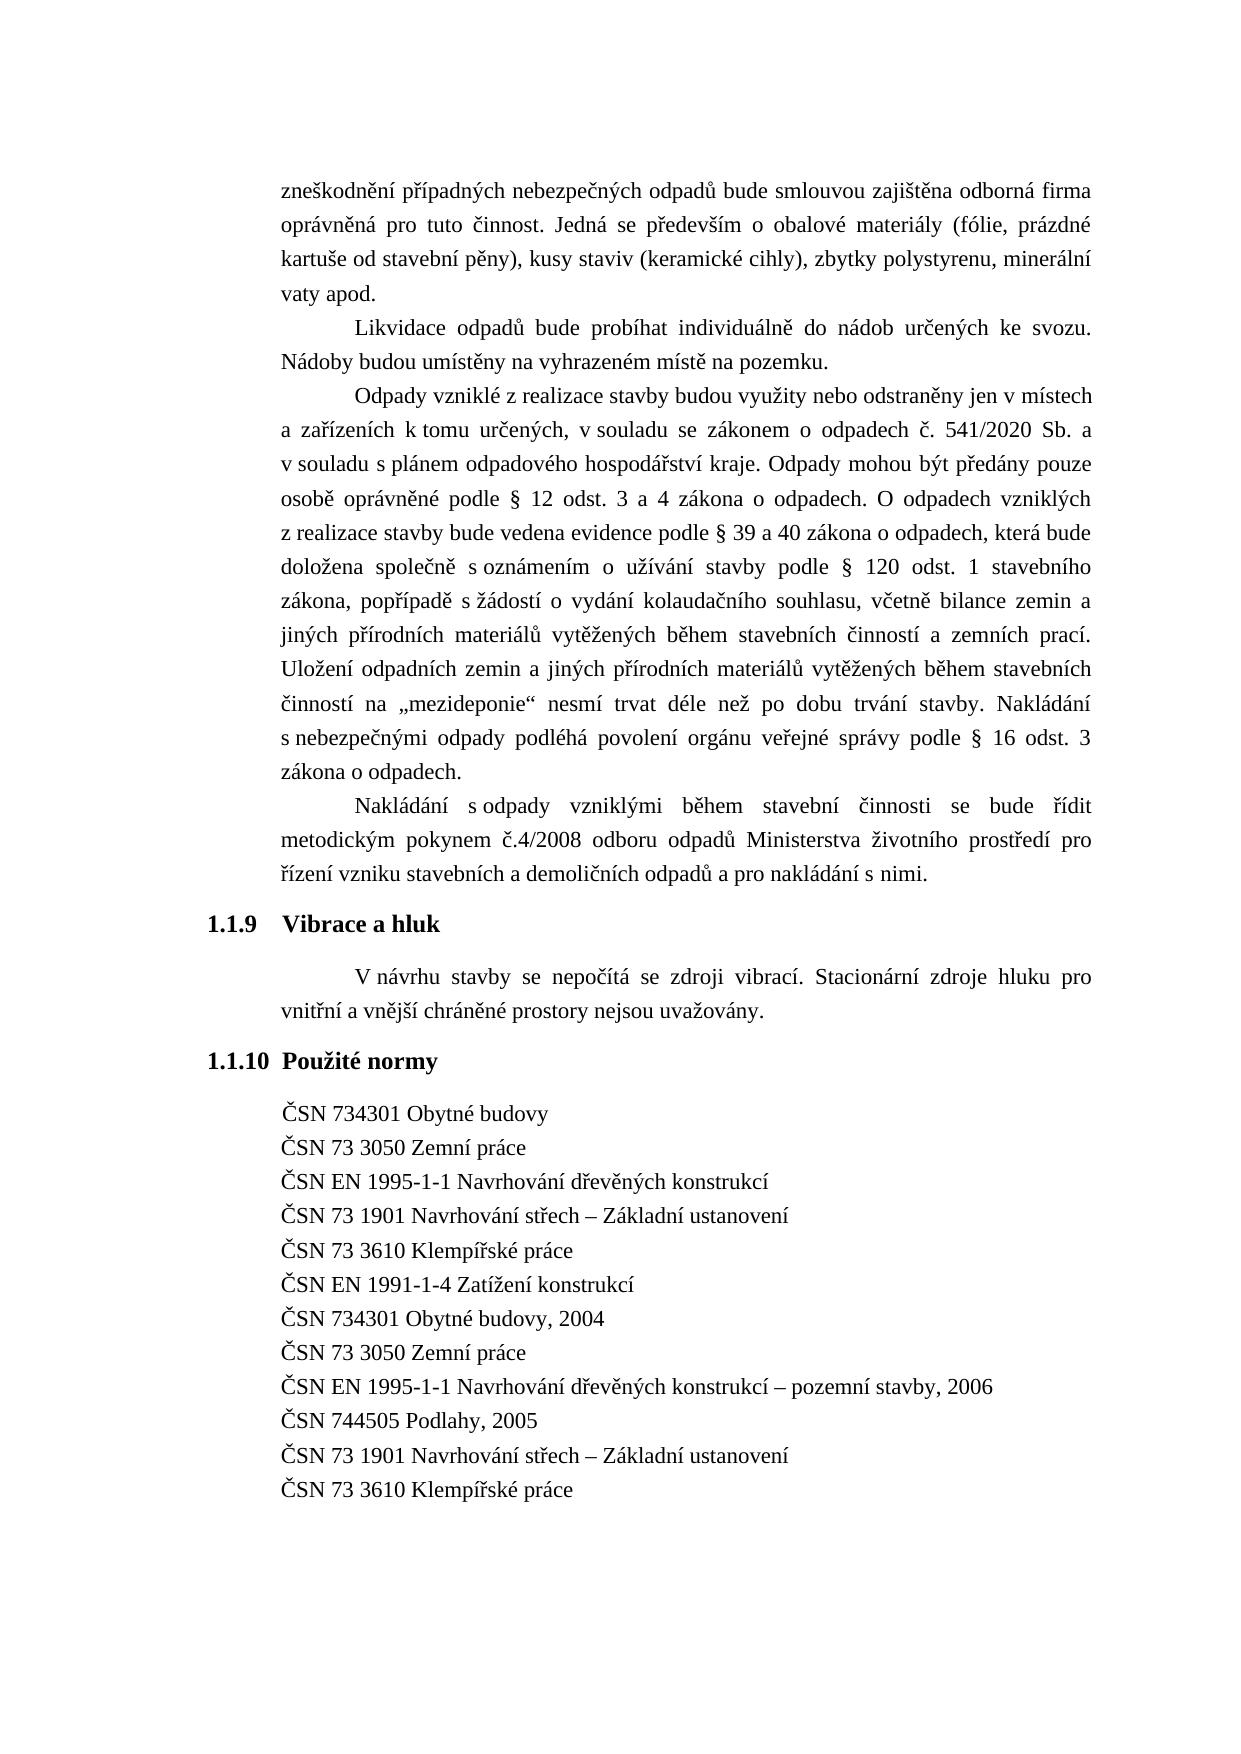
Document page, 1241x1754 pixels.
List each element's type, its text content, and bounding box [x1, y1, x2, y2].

text ČSN EN 1995-1-1 Navrhování dřevěných konstrukcí [207, 1168, 1092, 1195]
text ČSN EN 1995-1-1 Navrhování dřevěných konstrukcí – pozemní stavby, 2006 [207, 1373, 1092, 1400]
text ČSN 734301 Obytné budovy [208, 1100, 1092, 1126]
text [281, 177, 1092, 306]
text Použité normy [207, 1046, 1092, 1075]
text ČSN 744505 Podlahy, 2005 [207, 1408, 1092, 1434]
text ČSN 73 1901 Navrhování střech – Základní ustanovení [281, 1203, 1092, 1229]
text Likvidace odpadů bude probíhat individuálně do nádob určených ke svozu. Nádoby budou umístěny na vyhrazeném místě na pozemku. [281, 314, 1092, 374]
text Odpady vzniklé z realizace stavby budou využity nebo odstraněny jen v místech a zařízeních k tomu určených, v souladu se zákonem o odpadech č. 541/2020 Sb. a v souladu s plánem odpadového hospodářství kraje. Odpady mohou být předány pouze osobě oprávněné podle § 12 odst. 3 a 4 zákona o odpadech. O odpadech vzniklých z realizace stavby bude vedena evidence podle § 39 a 40 zákona o odpadech, která bude doložena společně s oznámením o užívání stavby podle § 120 odst. 1 stavebního zákona, popřípadě s žádostí o vydání kolaudačního souhlasu, včetně bilance zemin a jiných přírodních materiálů vytěžených během stavebních činností a zemních prací. Uložení odpadních zemin a jiných přírodních materiálů vytěžených během stavebních činností na „mezideponie“ nesmí trvat déle než po dobu trvání stavby. Nakládání s nebezpečnými odpady podléhá povolení orgánu veřejné správy podle § 16 odst. 3 zákona o odpadech. [281, 382, 1092, 784]
text ČSN 734301 Obytné budovy, 2004 [207, 1305, 1092, 1331]
text Nakládání s odpady vzniklými během stavební činnosti se bude řídit metodickým pokynem č.4/2008 odboru odpadů Ministerstva životního prostředí pro řízení vzniku stavebních a demoličních odpadů a pro nakládání s nimi. [281, 792, 1092, 887]
text ČSN 73 3050 Zemní práce [207, 1134, 1092, 1161]
text ČSN EN 1991-1-4 Zatížení konstrukcí [207, 1271, 1092, 1297]
text ČSN 73 3610 Klempířské práce [207, 1476, 1092, 1502]
text ČSN 73 3610 Klempířské práce [207, 1237, 1092, 1263]
text V návrhu stavby se nepočítá se zdroji vibrací. Stacionární zdroje hluku pro vnitřní a vnější chráněné prostory nejsou uvažovány. [281, 963, 1092, 1024]
text Vibrace a hluk [207, 909, 1092, 938]
text ČSN 73 1901 Navrhování střech – Základní ustanovení [207, 1442, 1092, 1468]
text ČSN 73 3050 Zemní práce [207, 1339, 1092, 1366]
